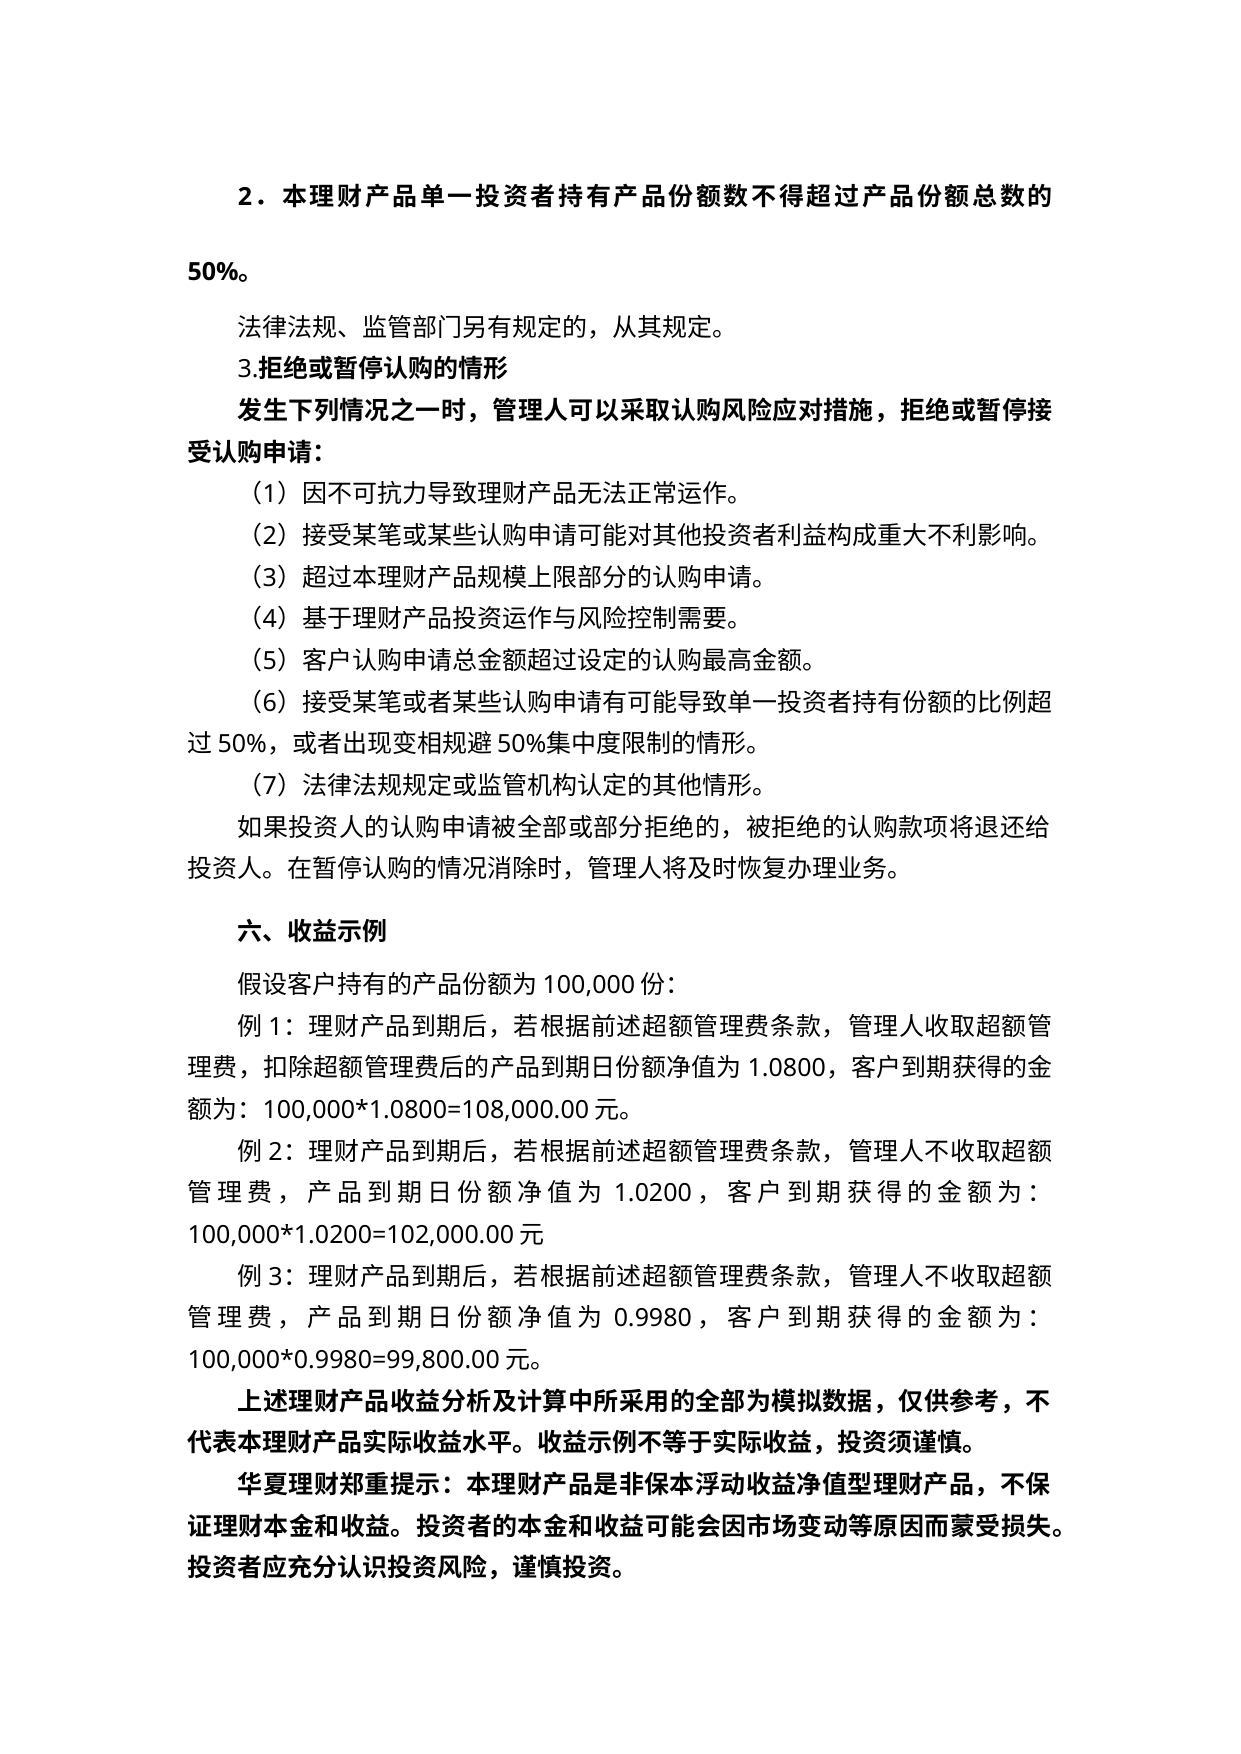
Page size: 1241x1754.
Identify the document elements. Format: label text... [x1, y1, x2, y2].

text 例2：理财产品到期后，若根据前述超额管理费条款，管理人不收取超额管理费，产品到期日份额净值为1.0200，客户到期获得的金额为：100,000*1.0200=102,000.00元 [187, 1131, 1053, 1251]
text 如果投资人的认购申请被全部或部分拒绝的，被拒绝的认购款项将退还给投资人。在暂停认购的情况消除时，管理人将及时恢复办理业务。 [187, 807, 1053, 885]
text 例3：理财产品到期后，若根据前述超额管理费条款，管理人不收取超额管理费，产品到期日份额净值为0.9980，客户到期获得的金额为：100,000*0.9980=99,800.00元。 [187, 1256, 1053, 1376]
text （1）因不可抗力导致理财产品无法正常运作。 [187, 474, 1053, 510]
text （2）接受某笔或某些认购申请可能对其他投资者利益构成重大不利影响。 [187, 515, 1053, 552]
text 假设客户持有的产品份额为100,000份： [187, 964, 1053, 1001]
text （7）法律法规规定或监管机构认定的其他情形。 [187, 765, 1053, 802]
text 法律法规、监管部门另有规定的，从其规定。 [187, 307, 1053, 343]
text （4）基于理财产品投资运作与风险控制需要。 [187, 599, 1053, 635]
text 3.拒绝或暂停认购的情形 [187, 349, 1053, 385]
text 六、收益示例 [187, 907, 1053, 948]
text （3）超过本理财产品规模上限部分的认购申请。 [187, 557, 1053, 593]
text 上述理财产品收益分析及计算中所采用的全部为模拟数据，仅供参考，不代表本理财产品实际收益水平。收益示例不等于实际收益，投资须谨慎。 [187, 1381, 1053, 1459]
text 例1：理财产品到期后，若根据前述超额管理费条款，管理人收取超额管理费，扣除超额管理费后的产品到期日份额净值为1.0800，客户到期获得的金额为：100,000*1.0800=108,000.00元。 [187, 1006, 1053, 1126]
text （5）客户认购申请总金额超过设定的认购最高金额。 [187, 640, 1053, 677]
text 发生下列情况之一时，管理人可以采取认购风险应对措施，拒绝或暂停接受认购申请： [187, 390, 1053, 468]
text 华夏理财郑重提示：本理财产品是非保本浮动收益净值型理财产品，不保证理财本金和收益。投资者的本金和收益可能会因市场变动等原因而蒙受损失。投资者应充分认识投资风险，谨慎投资。 [187, 1464, 1053, 1584]
text 2．本理财产品单一投资者持有产品份额数不得超过产品份额总数的50%。 [187, 162, 1053, 302]
text （6）接受某笔或者某些认购申请有可能导致单一投资者持有份额的比例超过50%，或者出现变相规避50%集中度限制的情形。 [187, 682, 1053, 760]
